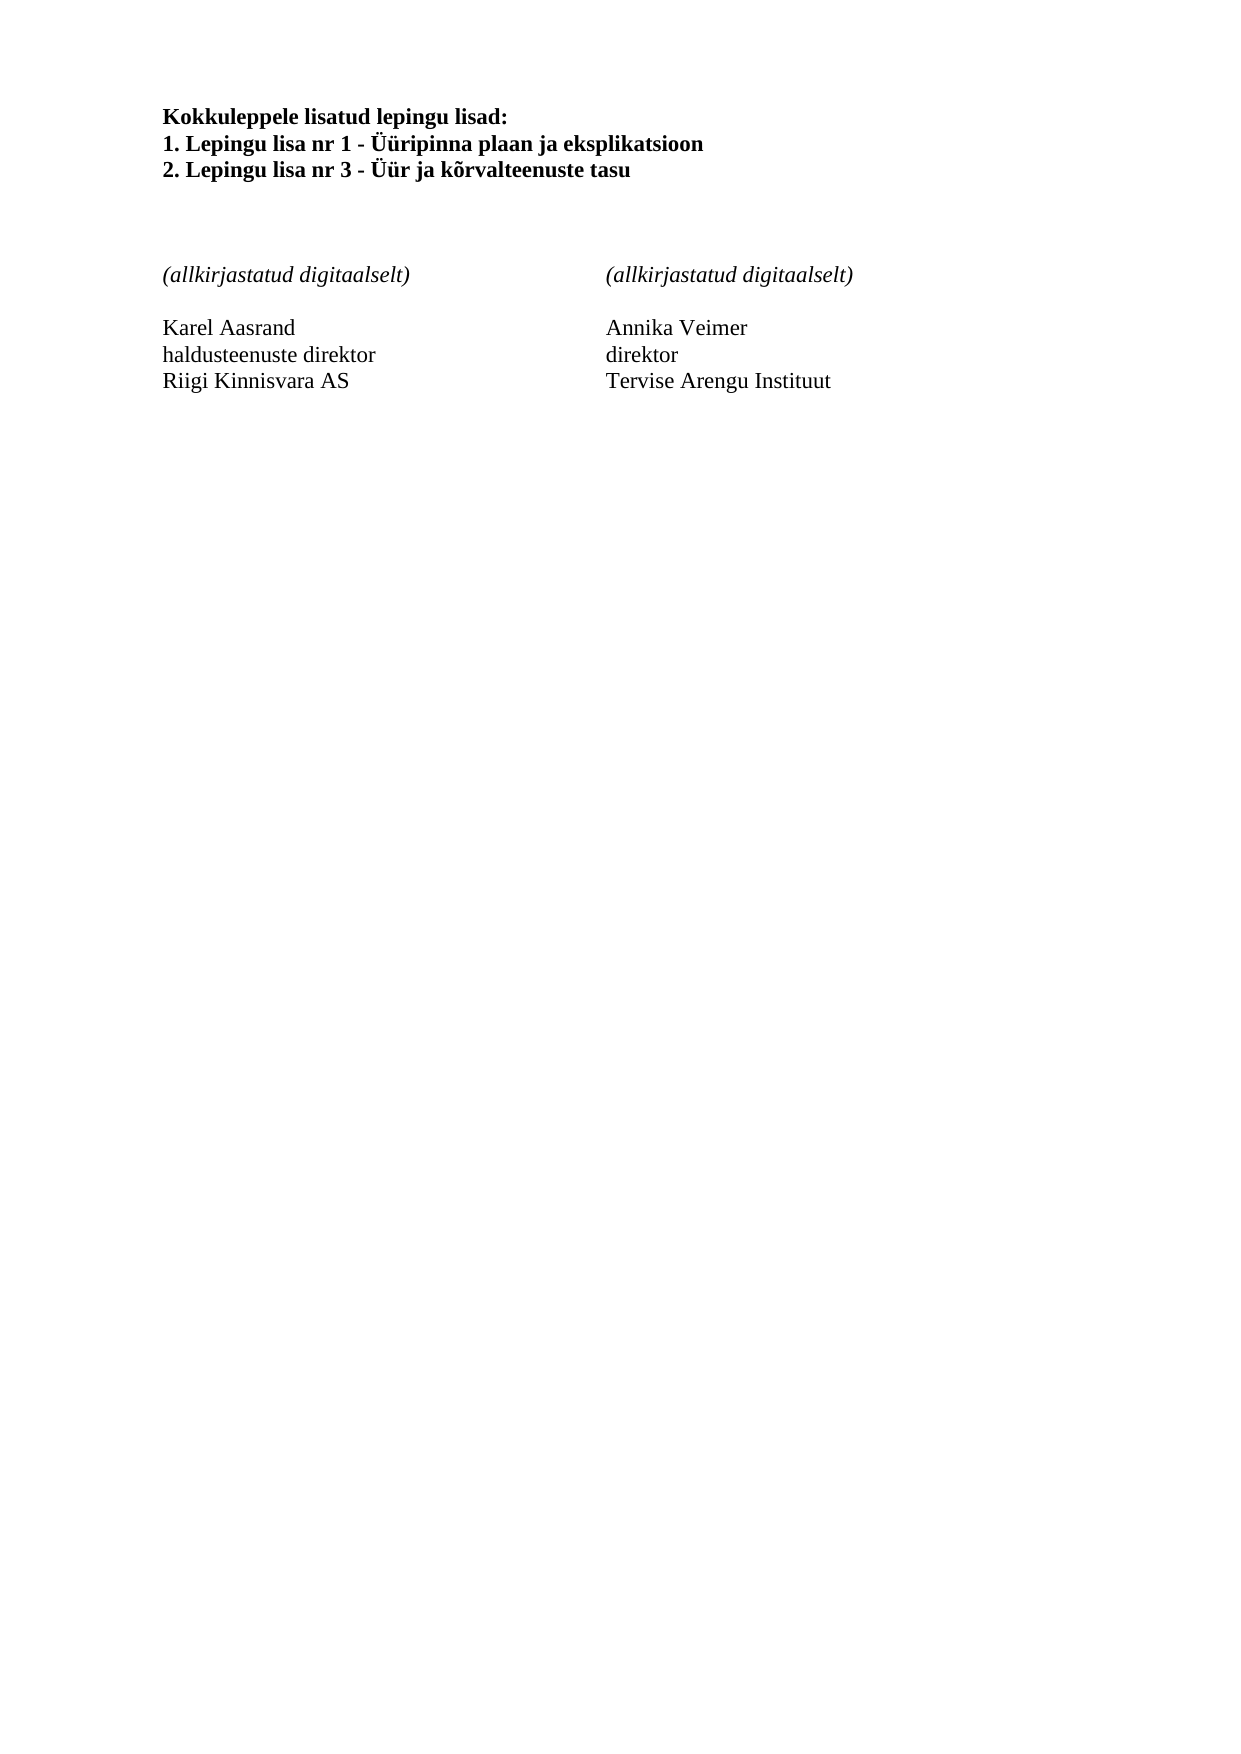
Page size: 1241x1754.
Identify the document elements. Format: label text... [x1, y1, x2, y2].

text haldusteenuste direktor direktor [162, 341, 1093, 367]
text (allkirjastatud digitaalselt) (allkirjastatud digitaalselt) [162, 262, 1093, 288]
text Riigi Kinnisvara AS Tervise Arengu Instituut [162, 367, 1093, 393]
text Karel Aasrand Annika Veimer [162, 314, 1093, 341]
text Kokkuleppele lisatud lepingu lisad: [162, 103, 1093, 130]
text 2. Lepingu lisa nr 3 - Üür ja kõrvalteenuste tasu [162, 156, 1093, 182]
text 1. Lepingu lisa nr 1 - Üüripinna plaan ja eksplikatsioon [162, 130, 1093, 156]
